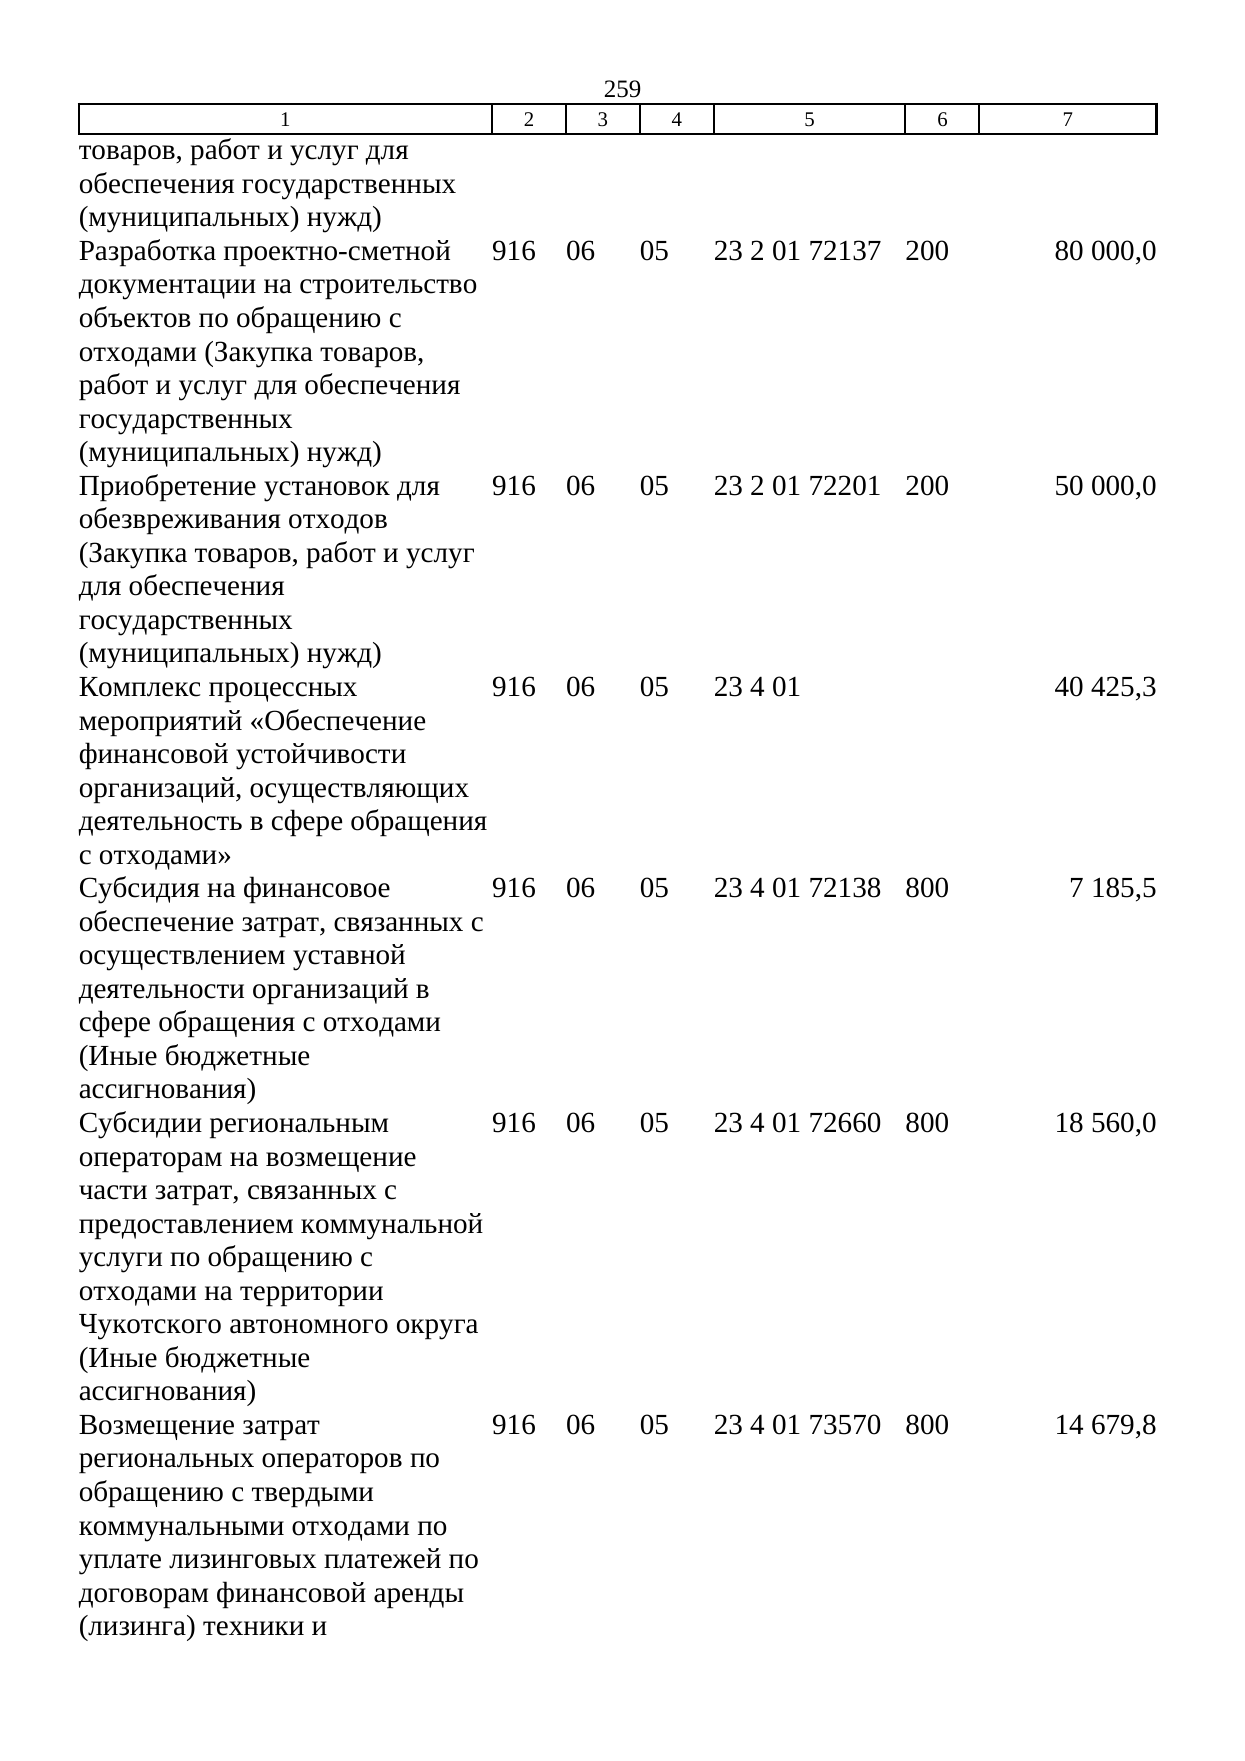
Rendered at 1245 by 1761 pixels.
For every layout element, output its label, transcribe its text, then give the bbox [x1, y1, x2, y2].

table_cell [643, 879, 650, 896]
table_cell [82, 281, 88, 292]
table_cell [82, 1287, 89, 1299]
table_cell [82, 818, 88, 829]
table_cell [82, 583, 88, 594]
table_header 2 [493, 105, 565, 132]
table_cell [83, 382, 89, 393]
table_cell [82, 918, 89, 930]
table_header 4 [641, 105, 713, 132]
table_header 6 [906, 105, 978, 132]
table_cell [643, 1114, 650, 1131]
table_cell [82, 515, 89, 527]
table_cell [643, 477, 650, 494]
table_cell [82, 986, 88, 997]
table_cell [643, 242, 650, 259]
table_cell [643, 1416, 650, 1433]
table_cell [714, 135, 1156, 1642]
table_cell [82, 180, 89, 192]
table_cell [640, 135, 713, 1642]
table_header 3 [567, 105, 639, 132]
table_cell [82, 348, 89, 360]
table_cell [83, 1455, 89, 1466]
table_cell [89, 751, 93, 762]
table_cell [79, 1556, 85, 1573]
table_header 1 [80, 105, 491, 132]
table_header 5 [715, 105, 904, 132]
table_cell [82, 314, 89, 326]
table_header 7 [980, 105, 1155, 132]
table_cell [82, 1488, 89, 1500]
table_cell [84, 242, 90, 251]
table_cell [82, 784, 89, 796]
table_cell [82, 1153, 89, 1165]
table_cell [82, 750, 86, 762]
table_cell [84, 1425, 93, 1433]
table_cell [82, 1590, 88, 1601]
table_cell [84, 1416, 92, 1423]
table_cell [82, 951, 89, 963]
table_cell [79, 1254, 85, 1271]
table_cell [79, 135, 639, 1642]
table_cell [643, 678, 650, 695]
